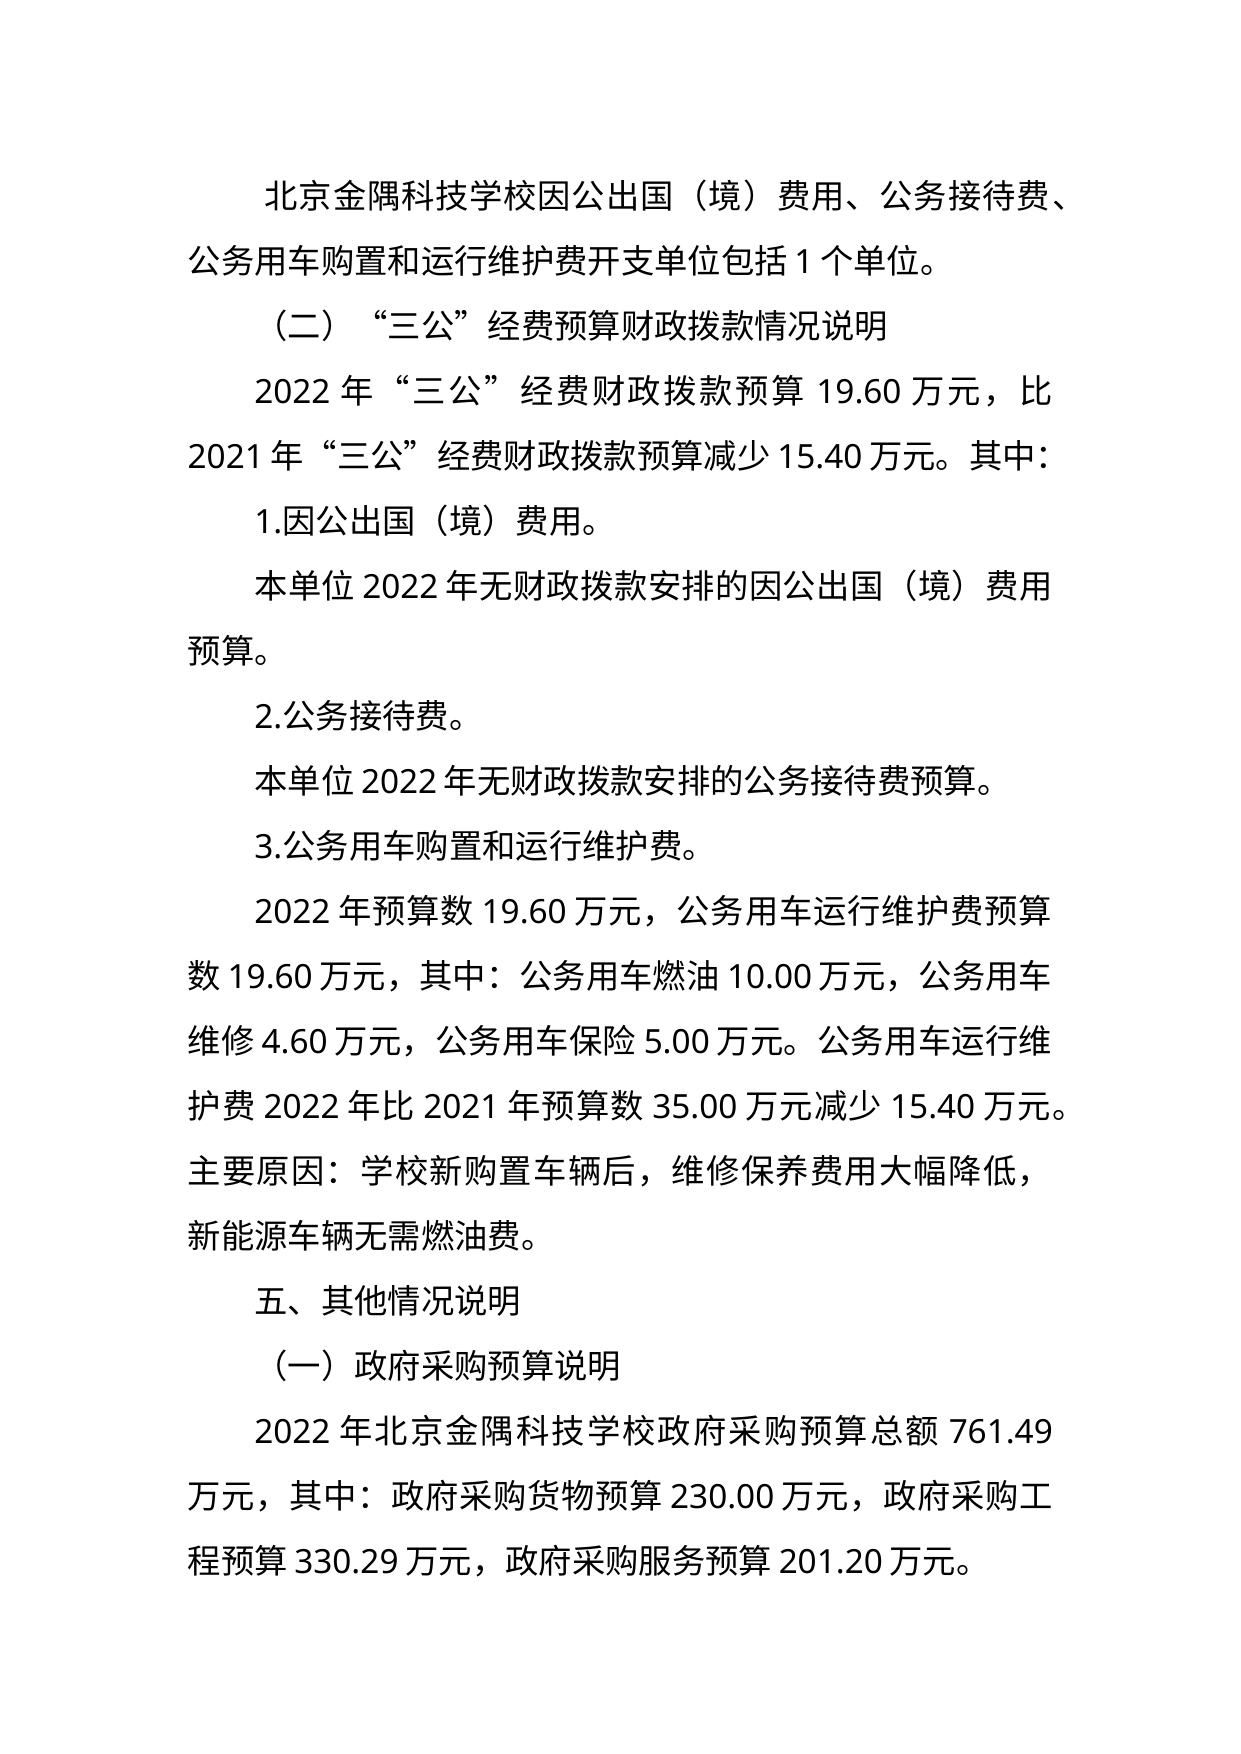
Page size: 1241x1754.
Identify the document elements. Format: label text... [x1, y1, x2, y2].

text 2022年北京金隅科技学校政府采购预算总额761.49万元，其中：政府采购货物预算230.00万元，政府采购工程预算330.29万元，政府采购服务预算201.20万元。 [187, 1397, 1053, 1592]
text 2.公务接待费。 [187, 682, 1053, 747]
text 五、其他情况说明 [187, 1267, 1053, 1332]
text （一）政府采购预算说明 [187, 1332, 1053, 1397]
text 北京金隅科技学校因公出国（境）费用、公务接待费、公务用车购置和运行维护费开支单位包括1个单位。 [187, 162, 1053, 292]
text （二）“三公”经费预算财政拨款情况说明 [187, 292, 1053, 357]
text 本单位2022年无财政拨款安排的公务接待费预算。 [187, 747, 1053, 812]
text 2022年预算数19.60万元，公务用车运行维护费预算数19.60万元，其中：公务用车燃油10.00万元，公务用车维修4.60万元，公务用车保险5.00万元。公务用车运行维护费2022年比2021年预算数35.00万元减少15.40万元。主要原因：学校新购置车辆后，维修保养费用大幅降低，新能源车辆无需燃油费。 [187, 877, 1053, 1267]
text 1.因公出国（境）费用。 [187, 487, 1053, 552]
text 3.公务用车购置和运行维护费。 [187, 812, 1053, 877]
text 本单位2022年无财政拨款安排的因公出国（境）费用预算。 [187, 552, 1053, 682]
text 2022年“三公”经费财政拨款预算19.60万元，比2021年“三公”经费财政拨款预算减少15.40万元。其中： [187, 357, 1053, 487]
